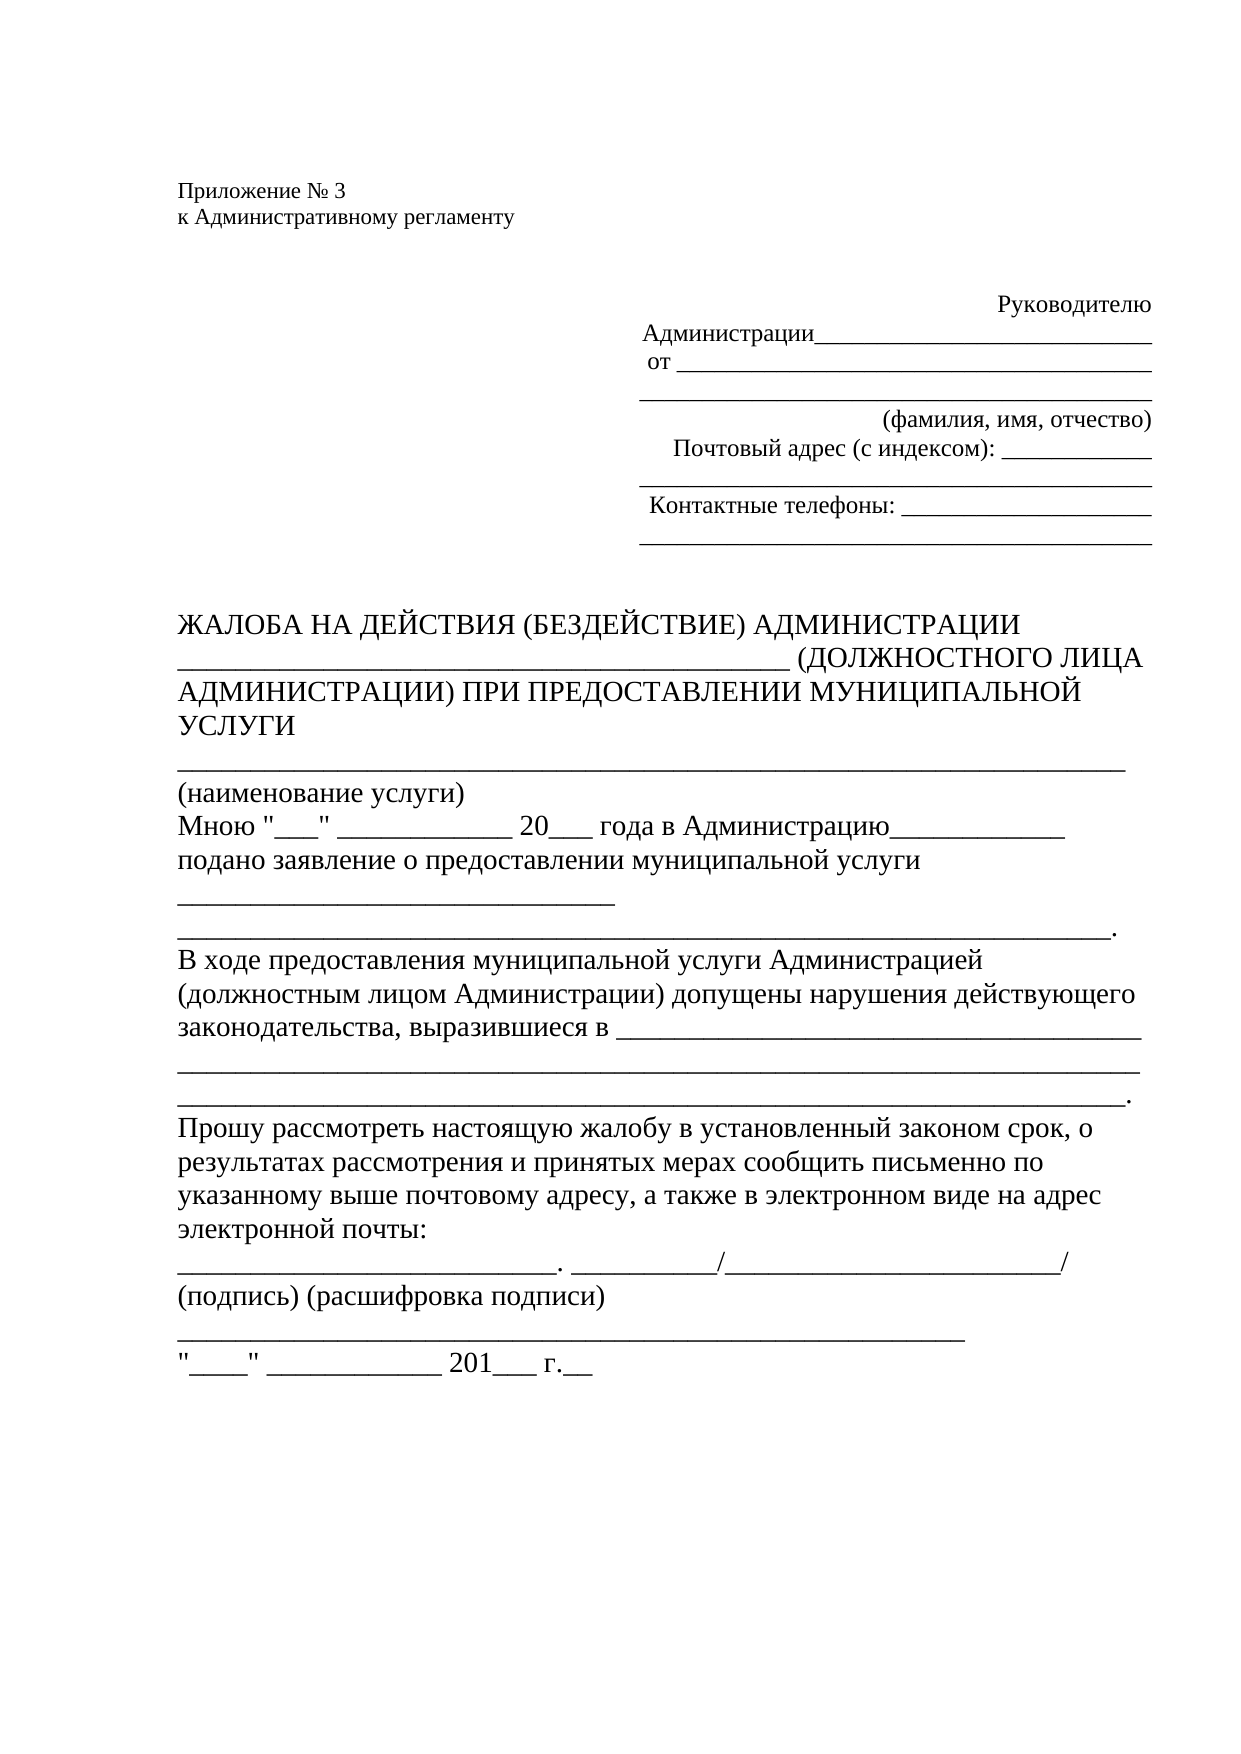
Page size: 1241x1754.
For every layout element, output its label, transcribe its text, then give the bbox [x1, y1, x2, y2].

text ______________________________________________________ [177, 1311, 1152, 1345]
text (наименование услуги) [177, 775, 1152, 808]
text Контактные телефоны: ____________________ [177, 490, 1152, 519]
text (фамилия, имя, отчество) [177, 404, 1152, 433]
text _________________________________________________________________ [177, 741, 1152, 775]
text (подпись) (расшифровка подписи) [177, 1278, 1152, 1311]
text _________________________________________ [177, 519, 1152, 548]
text _________________________________________ [177, 461, 1152, 490]
text "____" ____________ 201___ г.__ [177, 1345, 1152, 1378]
text _________________________________________ [177, 375, 1152, 404]
text В ходе предоставления муниципальной услуги Администрацией (должностным лицом Администрации) допущены нарушения действующего законодательства, выразившиеся в ____________________________________ [177, 942, 1152, 1043]
text от ______________________________________ [177, 346, 1152, 375]
text Руководителю [177, 289, 1152, 318]
text _________________________________________________________________. [177, 1077, 1152, 1110]
text Прошу рассмотреть настоящую жалобу в установленный законом срок, о результатах рассмотрения и принятых мерах сообщить письменно по указанному выше почтовому адресу, а также в электронном виде на адрес электронной почты: [177, 1110, 1152, 1244]
text Почтовый адрес (с индексом): ____________ [177, 433, 1152, 461]
text к Административному регламенту [177, 203, 1152, 229]
text Приложение № 3 [177, 177, 1152, 203]
text ________________________________________________________________. [177, 909, 1152, 942]
text __________________________. __________/_______________________/ [177, 1244, 1152, 1278]
text __________________________________________________________________ [177, 1043, 1152, 1077]
text Мною "___" ____________ 20___ года в Администрацию____________ подано заявление о предоставлении муниципальной услуги ______________________________ [177, 808, 1152, 909]
text ЖАЛОБА НА ДЕЙСТВИЯ (БЕЗДЕЙСТВИЕ) АДМИНИСТРАЦИИ __________________________________________ (ДОЛЖНОСТНОГО ЛИЦА АДМИНИСТРАЦИИ) ПРИ ПРЕДОСТАВЛЕНИИ МУНИЦИПАЛЬНОЙ УСЛУГИ [177, 607, 1152, 741]
text Администрации___________________________ [177, 318, 1152, 346]
